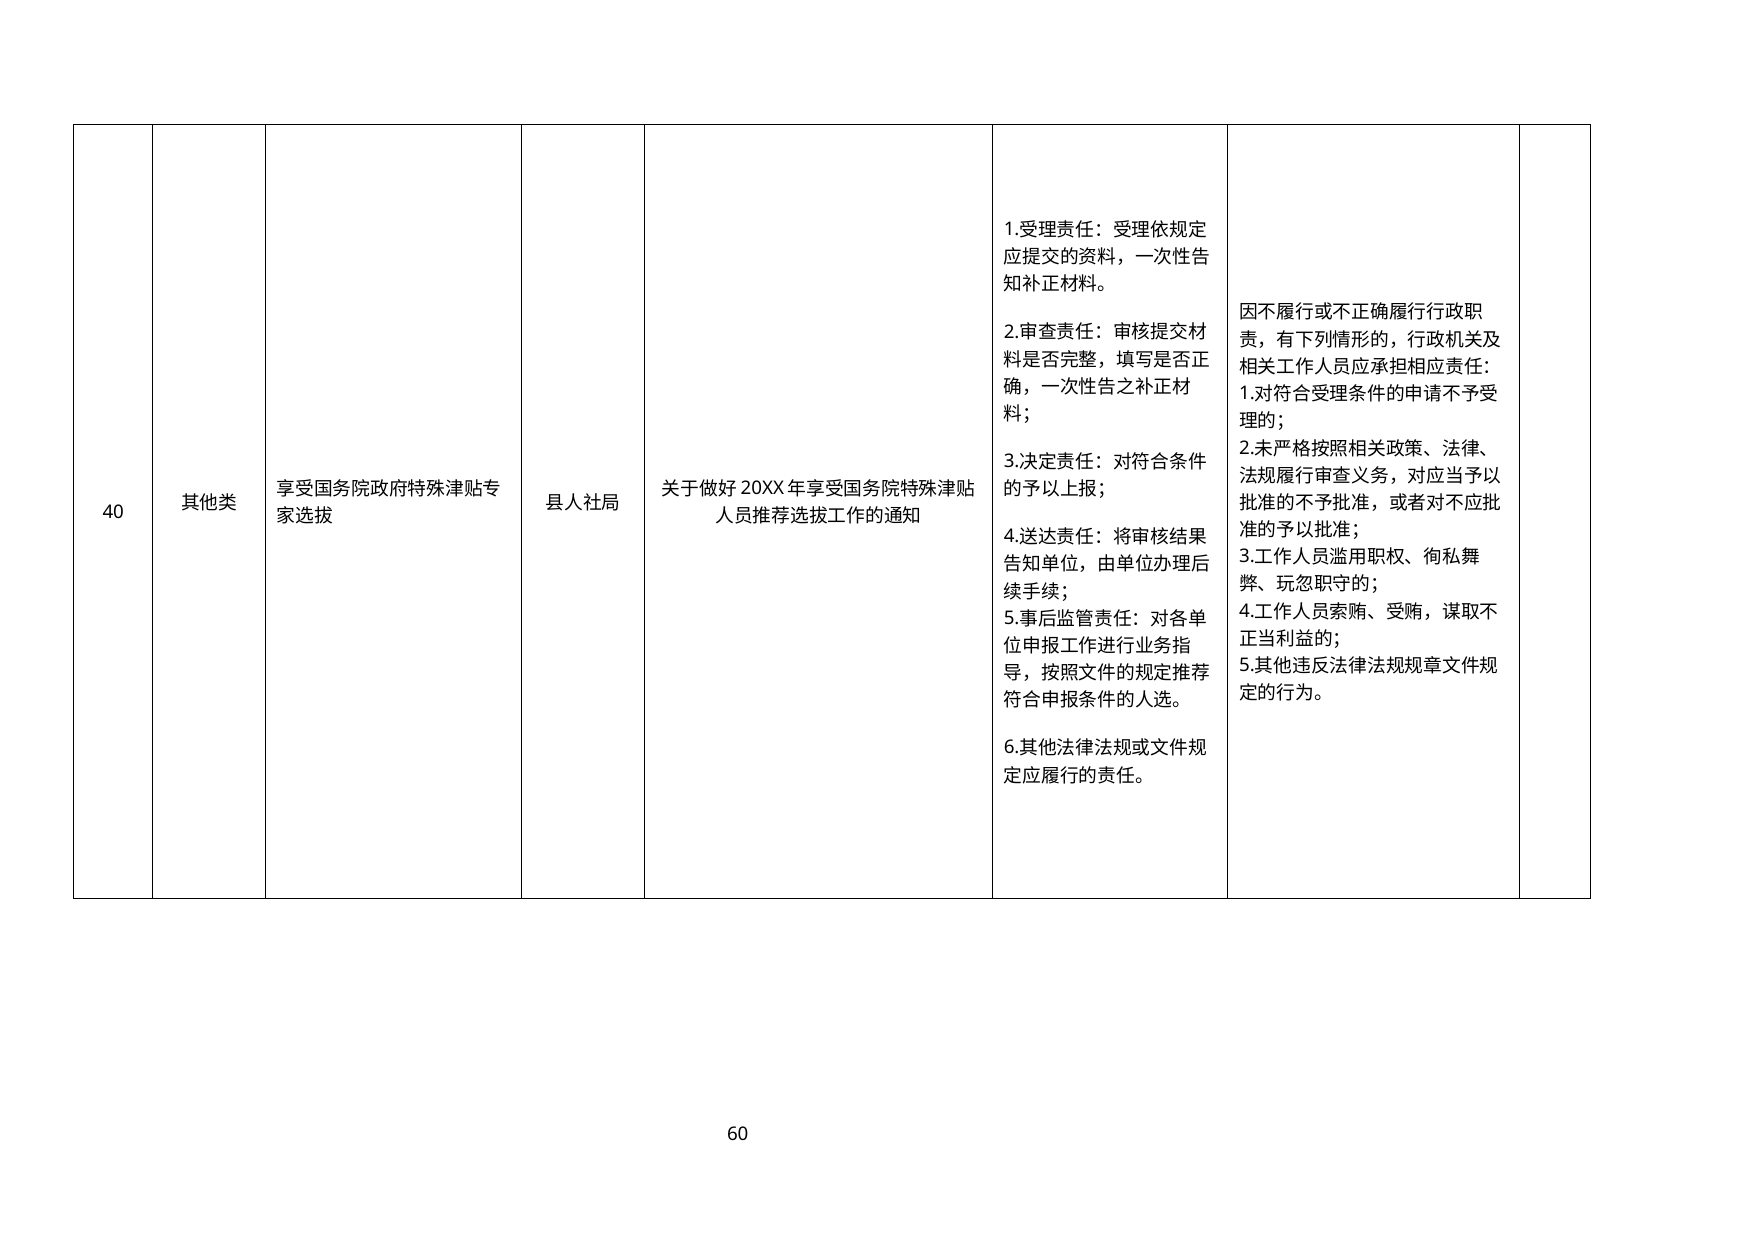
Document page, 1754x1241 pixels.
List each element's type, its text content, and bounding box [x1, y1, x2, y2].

table_cell 享受国务院政府特殊津贴专家选拔 [266, 125, 521, 898]
table_cell 县人社局 [522, 125, 644, 898]
table_cell 关于做好20XX年享受国务院特殊津贴人员推荐选拔工作的通知 [645, 125, 992, 898]
table_cell 其他类 [153, 125, 265, 898]
table_cell [1520, 125, 1590, 898]
table_cell 40 [74, 125, 152, 898]
